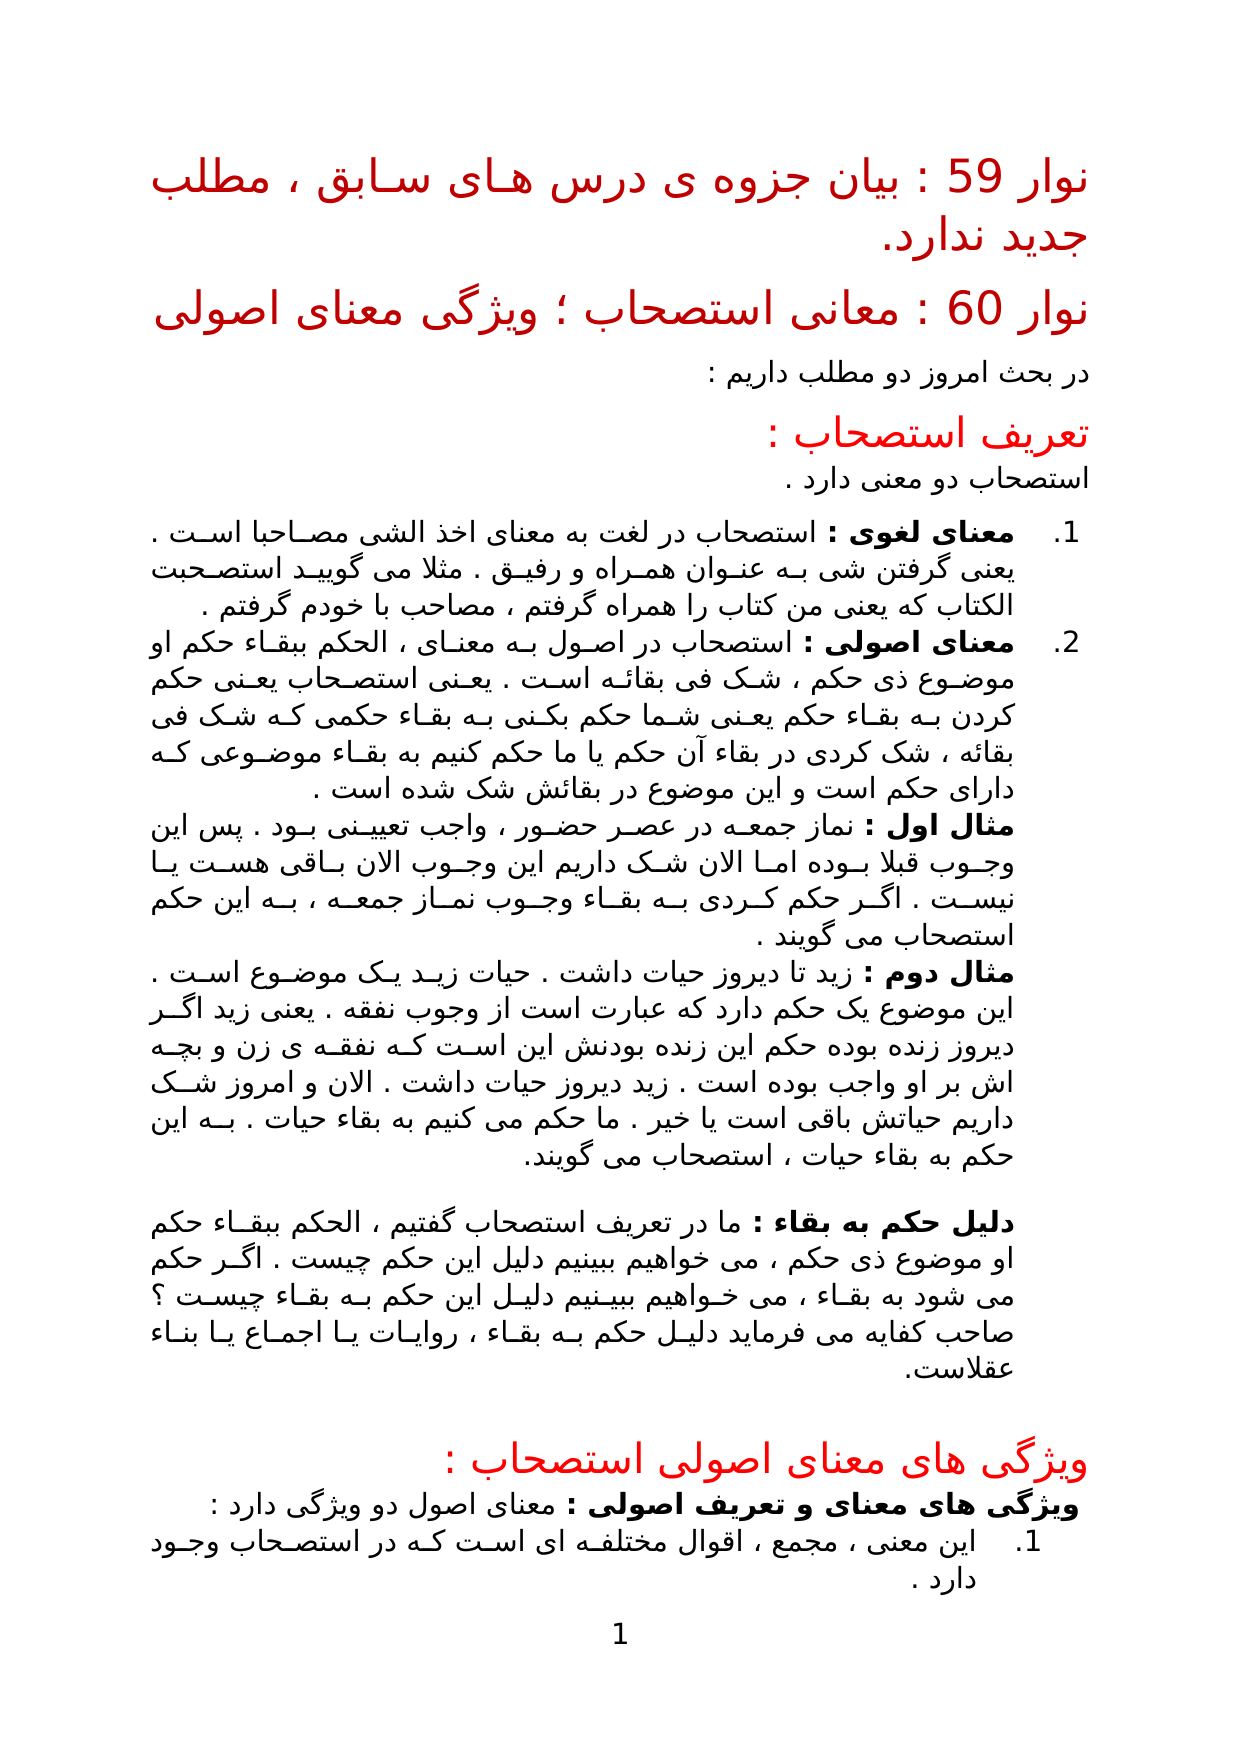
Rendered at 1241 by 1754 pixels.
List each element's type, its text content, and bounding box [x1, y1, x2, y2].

subtitle تعریف استصحاب : [150, 409, 1090, 458]
text در بحث امروز دو مطلب داریم : [150, 356, 1090, 390]
text استصحاب دو معنی دارد . [150, 462, 1090, 496]
list معنای لغوی : استصحاب در لغت به معنای اخذ الشی مصاحبا است . یعنی گرفتن شی به عنوان همراه و رفیق . مثلا می گویید استصحبت الکتاب که یعنی من کتاب را همراه گرفتم ، مصاحب با خودم گرفتم . [150, 515, 1053, 622]
list مثال دوم : زید تا دیروز حیات داشت . حیات زید یک موضوع است . این موضوع یک حکم دارد که عبارت است از وجوب نفقه . یعنی زید اگر دیروز زنده بوده حکم این زنده بودنش این است که نفقه ی زن و بچه اش بر او واجب بوده است . زید دیروز حیات داشت . الان و امروز شک داریم حیاتش باقی است یا خیر . ما حکم می کنیم به بقاء حیات . به این حکم به بقاء حیات ، استصحاب می گویند. [150, 955, 1015, 1172]
list مثال اول : نماز جمعه در عصر حضور ، واجب تعیینی بود . پس این وجوب قبلا بوده اما الان شک داریم این وجوب الان باقی هست یا نیست . اگر حکم کردی به بقاء وجوب نماز جمعه ، به این حکم استصحاب می گویند . [150, 808, 1015, 952]
subtitle نوار 60 : معانی استصحاب ؛ ویژگی معنای اصولی [150, 282, 1090, 335]
subtitle نوار 59 : بیان جزوه ی درس های سابق ، مطلب جدید ندارد. [150, 150, 1090, 261]
subtitle ویژگی های معنای اصولی استصحاب : [150, 1435, 1090, 1484]
list این معنی ، مجمع ، اقوال مختلفه ای است که در استصحاب وجود دارد . [150, 1524, 1014, 1595]
list دلیل حکم به بقاء : ما در تعریف استصحاب گفتیم ، الحکم ببقاء حکم او موضوع ذی حکم ، می خواهیم ببینیم دلیل این حکم چیست . اگر حکم می شود به بقاء ، می خواهیم ببینیم دلیل این حکم به بقاء چیست ؟ صاحب کفایه می فرماید دلیل حکم به بقاء ، روایات یا اجماع یا بناء عقلاست. [150, 1205, 1015, 1386]
list معنای اصولی : استصحاب در اصول به معنای ، الحکم ببقاء حکم او موضوع ذی حکم ، شک فی بقائه است . یعنی استصحاب یعنی حکم کردن به بقاء حکم یعنی شما حکم بکنی به بقاء حکمی که شک فی بقائه ، شک کردی در بقاء آن حکم یا ما حکم کنیم به بقاء موضوعی که دارای حکم است و این موضوع در بقائش شک شده است . [150, 625, 1053, 806]
list ویژگی های معنای و تعریف اصولی : معنای اصول دو ویژگی دارد : [150, 1488, 1080, 1522]
